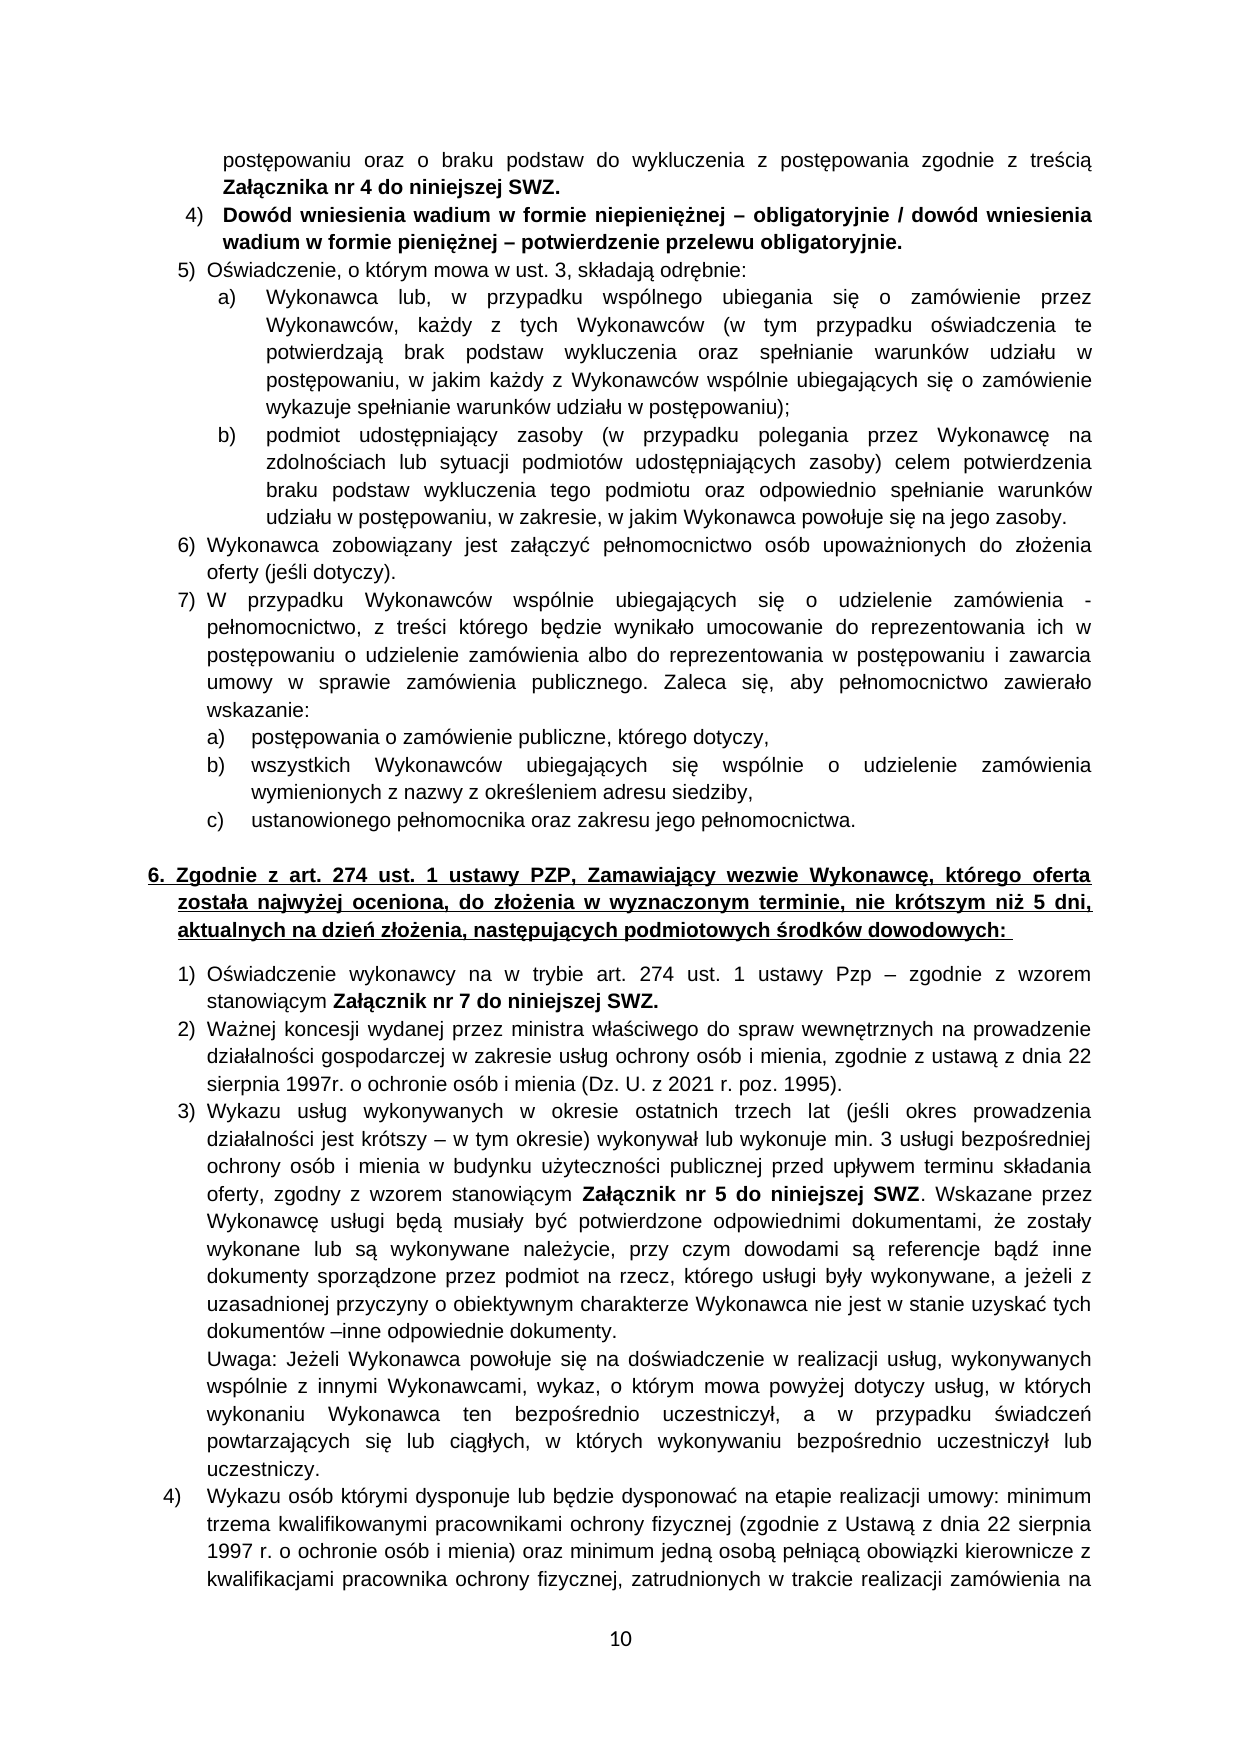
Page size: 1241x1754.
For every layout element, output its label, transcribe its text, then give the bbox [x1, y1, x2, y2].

list Wykazu usług wykonywanych w okresie ostatnich trzech lat (jeśli okres prowadzenia działalności jest krótszy – w tym okresie) wykonywał lub wykonuje min. 3 usługi bezpośredniej ochrony osób i mienia w budynku użyteczności publicznej przed upływem terminu składania oferty, zgodny z wzorem stanowiącym Załącznik nr 5 do niniejszej SWZ. Wskazane przez Wykonawcę usługi będą musiały być potwierdzone odpowiednimi dokumentami, że zostały wykonane lub są wykonywane należycie, przy czym dowodami są referencje bądź inne dokumenty sporządzone przez podmiot na rzecz, którego usługi były wykonywane, a jeżeli z uzasadnionej przyczyny o obiektywnym charakterze Wykonawca nie jest w stanie uzyskać tych dokumentów –inne odpowiednie dokumenty. [177, 1099, 1093, 1343]
list Oświadczenie wykonawcy na w trybie art. 274 ust. 1 ustawy Pzp – zgodnie z wzorem stanowiącym Załącznik nr 7 do niniejszej SWZ. [177, 962, 1093, 1013]
list Wykonawca lub, w przypadku wspólnego ubiegania się o zamówienie przez Wykonawców, każdy z tych Wykonawców (w tym przypadku oświadczenia te potwierdzają brak podstaw wykluczenia oraz spełnianie warunków udziału w postępowaniu, w jakim każdy z Wykonawców wspólnie ubiegających się o zamówienie wykazuje spełnianie warunków udziału w postępowaniu); [236, 285, 1093, 419]
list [163, 1484, 1093, 1591]
list Ważnej koncesji wydanej przez ministra właściwego do spraw wewnętrznych na prowadzenie działalności gospodarczej w zakresie usług ochrony osób i mienia, zgodnie z ustawą z dnia 22 sierpnia 1997r. o ochronie osób i mienia (Dz. U. z 2021 r. poz. 1995). [177, 1017, 1093, 1096]
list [185, 148, 1093, 199]
list Dowód wniesienia wadium w formie niepieniężnej – obligatoryjnie / dowód wniesienia wadium w formie pieniężnej – potwierdzenie przelewu obligatoryjnie. [185, 203, 1093, 254]
list postępowania o zamówienie publiczne, którego dotyczy, [207, 725, 1093, 749]
text 6. Zgodnie z art. 274 ust. 1 ustawy PZP, Zamawiający wezwie Wykonawcę, którego oferta została najwyżej oceniona, do złożenia w wyznaczonym terminie, nie krótszym niż 5 dni, aktualnych na dzień złożenia, następujących podmiotowych środków dowodowych: [148, 863, 1093, 942]
list Wykonawca zobowiązany jest załączyć pełnomocnictwo osób upoważnionych do złożenia oferty (jeśli dotyczy). [177, 533, 1093, 584]
list ustanowionego pełnomocnika oraz zakresu jego pełnomocnictwa. [207, 808, 1093, 832]
list W przypadku Wykonawców wspólnie ubiegających się o udzielenie zamówienia - pełnomocnictwo, z treści którego będzie wynikało umocowanie do reprezentowania ich w postępowaniu o udzielenie zamówienia albo do reprezentowania w postępowaniu i zawarcia umowy w sprawie zamówienia publicznego. Zaleca się, aby pełnomocnictwo zawierało wskazanie: [177, 588, 1093, 722]
list podmiot udostępniający zasoby (w przypadku polegania przez Wykonawcę na zdolnościach lub sytuacji podmiotów udostępniających zasoby) celem potwierdzenia braku podstaw wykluczenia tego podmiotu oraz odpowiednio spełnianie warunków udziału w postępowaniu, w zakresie, w jakim Wykonawca powołuje się na jego zasoby. [236, 423, 1093, 529]
list Oświadczenie, o którym mowa w ust. 3, składają odrębnie: [177, 258, 1093, 282]
list wszystkich Wykonawców ubiegających się wspólnie o udzielenie zamówienia wymienionych z nazwy z określeniem adresu siedziby, [207, 753, 1093, 804]
text Uwaga: Jeżeli Wykonawca powołuje się na doświadczenie w realizacji usług, wykonywanych wspólnie z innymi Wykonawcami, wykaz, o którym mowa powyżej dotyczy usług, w których wykonaniu Wykonawca ten bezpośrednio uczestniczył, a w przypadku świadczeń powtarzających się lub ciągłych, w których wykonywaniu bezpośrednio uczestniczył lub uczestniczy. [207, 1347, 1093, 1481]
